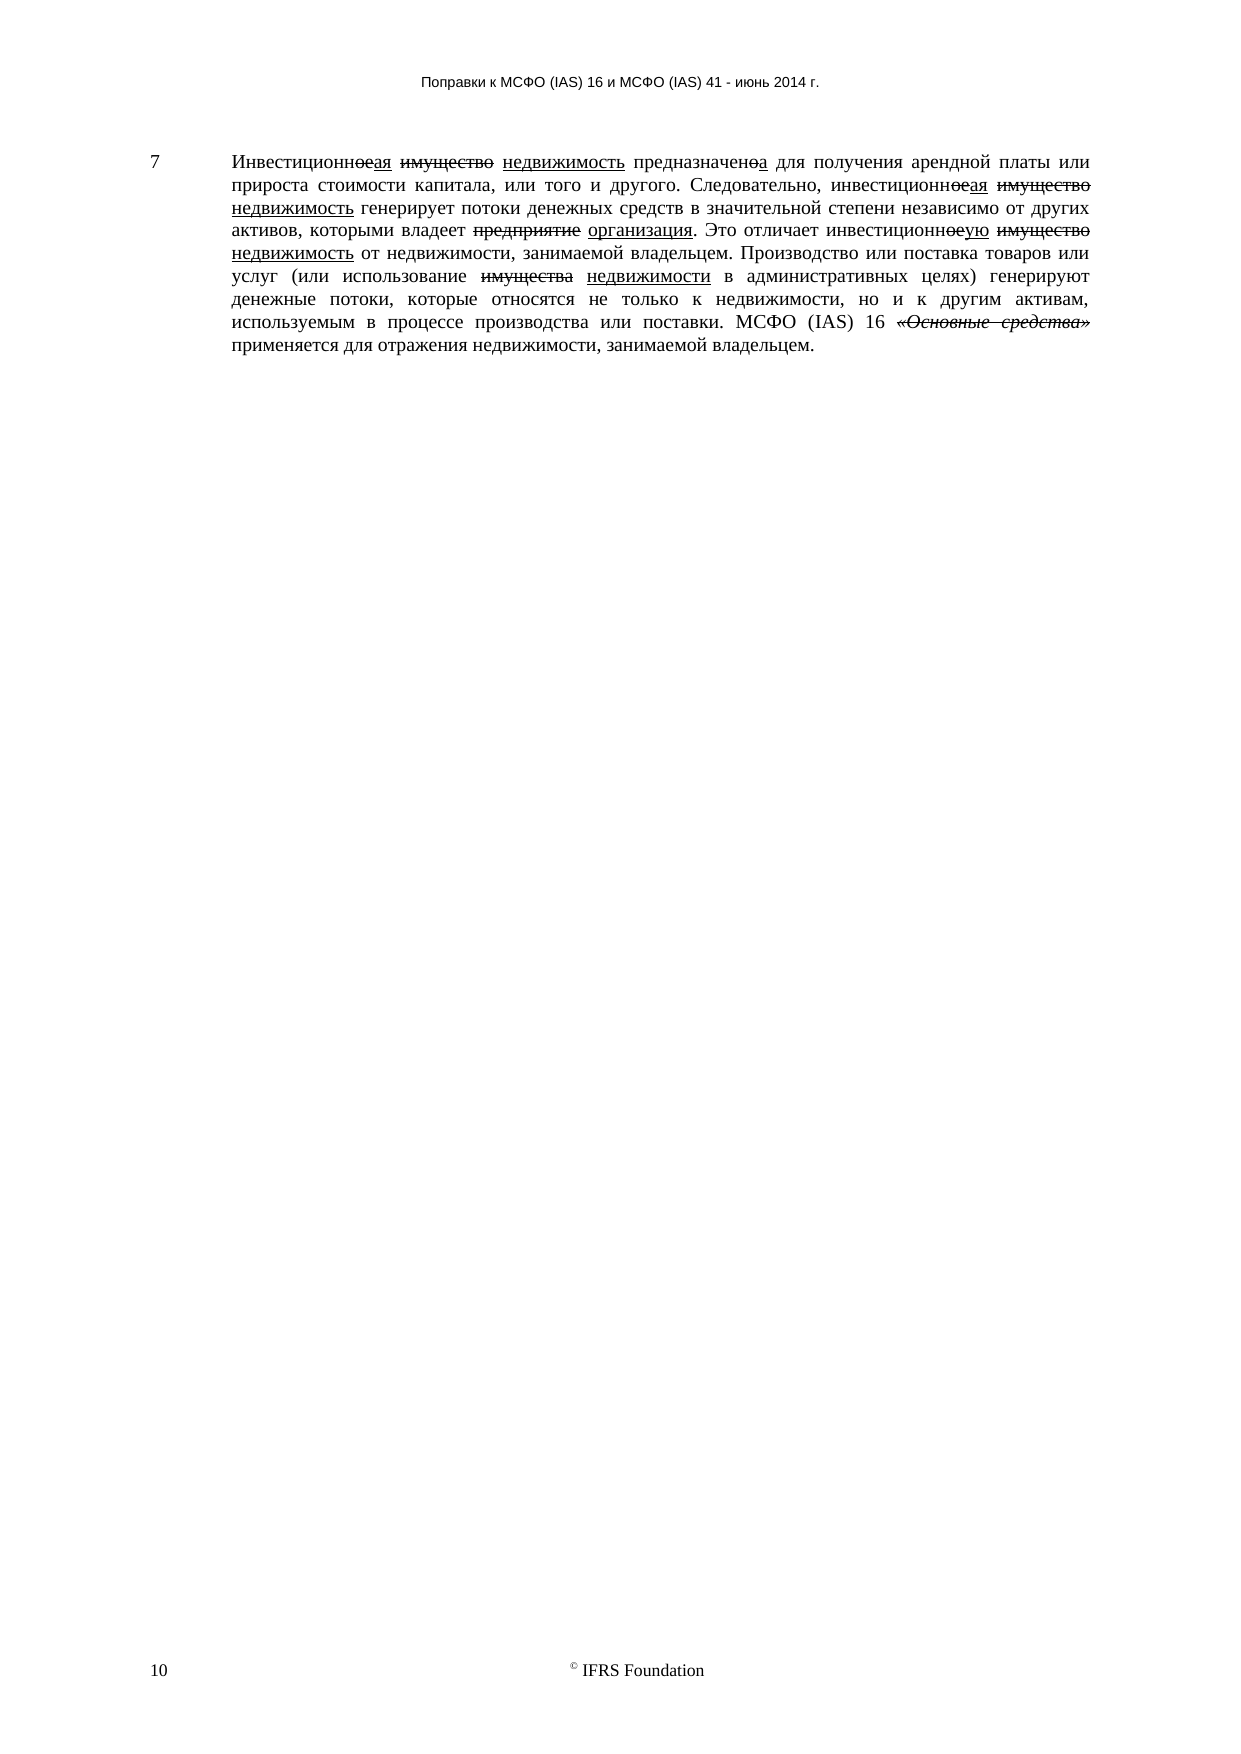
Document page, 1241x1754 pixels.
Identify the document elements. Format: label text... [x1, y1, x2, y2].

text 7 Инвестиционноеая имущество недвижимость предназначеноа для получения арендной платы или прироста стоимости капитала, или того и другого. Следовательно, инвестиционноеая имущество недвижимость генерирует потоки денежных средств в значительной степени независимо от других активов, которыми владеет предприятие организация. Это отличает инвестиционноеую имущество недвижимость от недвижимости, занимаемой владельцем. Производство или поставка товаров или услуг (или использование имущества недвижимости в административных целях) генерируют денежные потоки, которые относятся не только к недвижимости, но и к другим активам, используемым в процессе производства или поставки. МСФО (IAS) 16 «Основные средства» применяется для отражения недвижимости, занимаемой владельцем. [150, 150, 1090, 355]
